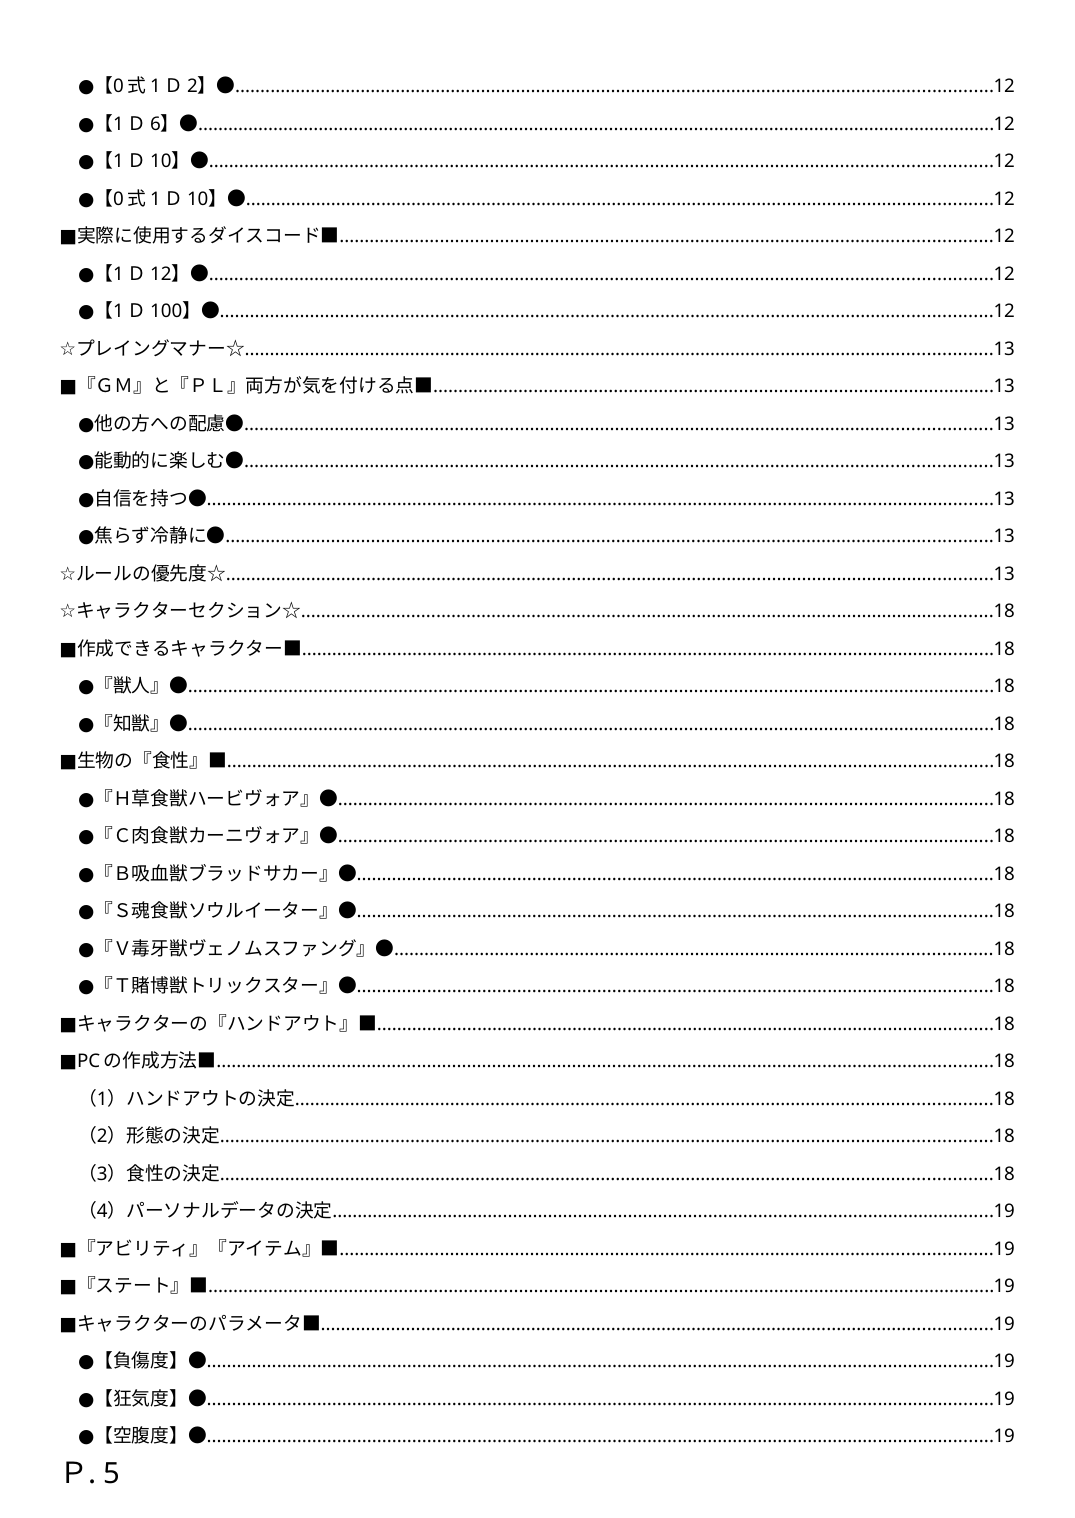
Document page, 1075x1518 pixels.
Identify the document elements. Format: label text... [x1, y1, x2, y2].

text ■キャラクターの『ハンドアウト』■ 18 [59, 998, 1016, 1036]
text ●自信を持つ● 13 [78, 473, 1016, 511]
text ●【負傷度】● 19 [78, 1336, 1016, 1373]
text ■PCの作成方法■ 18 [59, 1036, 1016, 1073]
text ●【0式1Ｄ10】● 12 [78, 173, 1016, 211]
text ●【0式1Ｄ2】● 12 [78, 61, 1016, 98]
text （4）パーソナルデータの決定 19 [78, 1186, 1016, 1223]
text ●『Ｓ魂食獣ソウルイーター』● 18 [78, 886, 1016, 923]
text ●『獣人』● 18 [78, 661, 1016, 698]
text ●他の方への配慮● 13 [78, 398, 1016, 436]
text ■『ステート』■ 19 [59, 1261, 1016, 1298]
text ●能動的に楽しむ● 13 [78, 436, 1016, 473]
text ■『アビリティ』『アイテム』■ 19 [59, 1223, 1016, 1261]
text ●『Ｃ肉食獣カーニヴォア』● 18 [78, 811, 1016, 848]
text ■実際に使用するダイスコード■ 12 [59, 211, 1016, 248]
text ●【狂気度】● 19 [78, 1373, 1016, 1411]
text （2）形態の決定 18 [78, 1111, 1016, 1148]
text ☆キャラクターセクション☆ 18 [59, 586, 1016, 623]
text ●『知獣』● 18 [78, 698, 1016, 736]
text ■生物の『食性』■ 18 [59, 736, 1016, 773]
text ●『Ｖ毒牙獣ヴェノムスファング』● 18 [78, 923, 1016, 961]
text ●【1Ｄ6】● 12 [78, 98, 1016, 136]
text ☆ルールの優先度☆ 13 [59, 548, 1016, 586]
text ■キャラクターのパラメータ■ 19 [59, 1298, 1016, 1336]
text ●【1Ｄ10】● 12 [78, 136, 1016, 173]
text （3）食性の決定 18 [78, 1148, 1016, 1186]
text ■作成できるキャラクター■ 18 [59, 623, 1016, 661]
text ■『ＧＭ』と『ＰＬ』両方が気を付ける点■ 13 [59, 361, 1016, 398]
text ●【1Ｄ12】● 12 [78, 248, 1016, 286]
text ●『Ｂ吸血獣ブラッドサカー』● 18 [78, 848, 1016, 886]
text ●『Ｔ賭博獣トリックスター』● 18 [78, 961, 1016, 998]
text ☆プレイングマナー☆ 13 [59, 323, 1016, 361]
text （1）ハンドアウトの決定 18 [78, 1073, 1016, 1111]
text ●『Ｈ草食獣ハービヴォア』● 18 [78, 773, 1016, 811]
text ●【空腹度】● 19 [78, 1411, 1016, 1448]
text ●【1Ｄ100】● 12 [78, 286, 1016, 323]
text ●焦らず冷静に● 13 [78, 511, 1016, 548]
